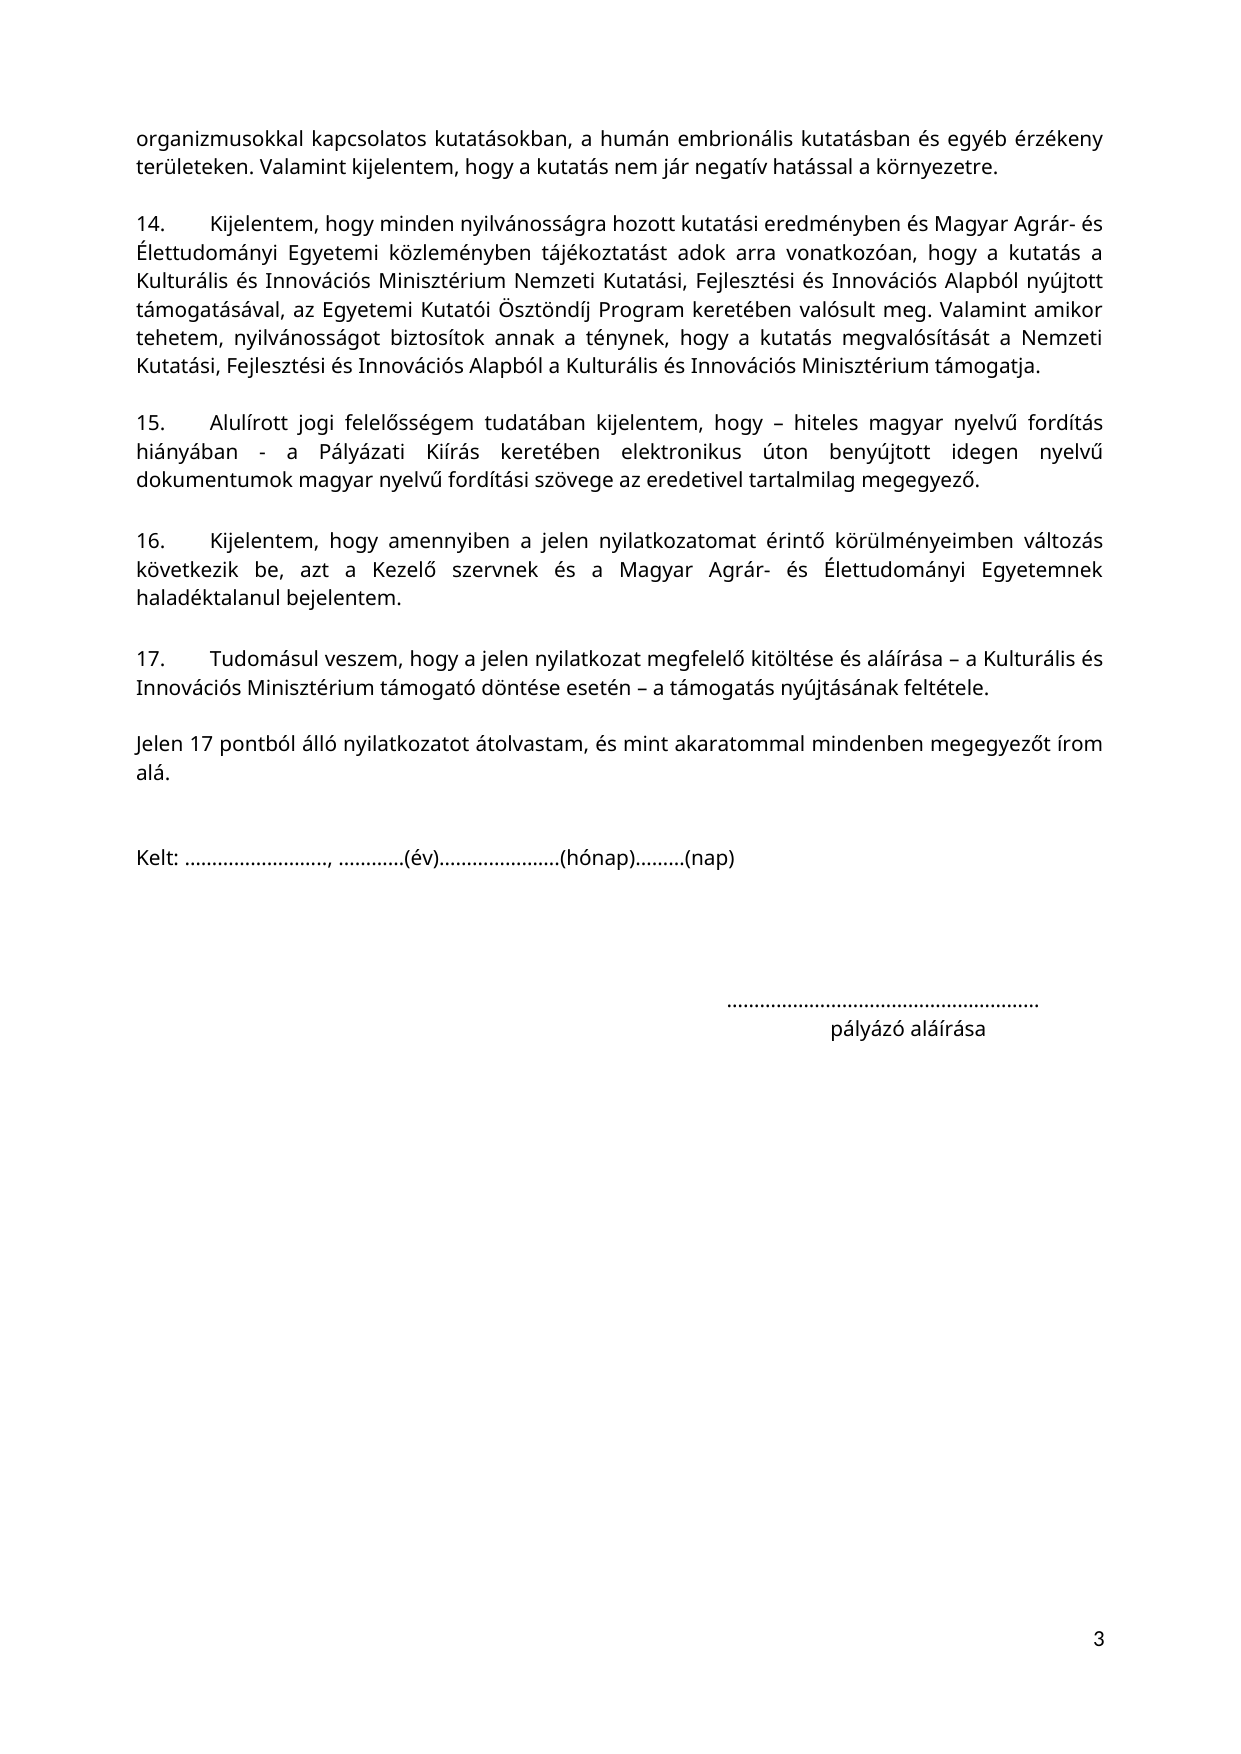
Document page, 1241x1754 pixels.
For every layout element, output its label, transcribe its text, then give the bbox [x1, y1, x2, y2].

text ………………………………………………… [726, 986, 1104, 1014]
list Kelt: …………………….., …………(év)………………….(hónap)………(nap) [136, 843, 1104, 872]
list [136, 124, 1104, 181]
list Kijelentem, hogy amennyiben a jelen nyilatkozatomat érintő körülményeimben változás következik be, azt a Kezelő szervnek és a Magyar Agrár- és Élettudományi Egyetemnek haladéktalanul bejelentem. [136, 526, 1104, 612]
list Kijelentem, hogy minden nyilvánosságra hozott kutatási eredményben és Magyar Agrár- és Élettudományi Egyetemi közleményben tájékoztatást adok arra vonatkozóan, hogy a kutatás a Kulturális és Innovációs Minisztérium Nemzeti Kutatási, Fejlesztési és Innovációs Alapból nyújtott támogatásával, az Egyetemi Kutatói Ösztöndíj Program keretében valósult meg. Valamint amikor tehetem, nyilvánosságot biztosítok annak a ténynek, hogy a kutatás megvalósítását a Nemzeti Kutatási, Fejlesztési és Innovációs Alapból a Kulturális és Innovációs Minisztérium támogatja. [136, 209, 1104, 380]
list Tudomásul veszem, hogy a jelen nyilatkozat megfelelő kitöltése és aláírása – a Kulturális és Innovációs Minisztérium támogató döntése esetén – a támogatás nyújtásának feltétele. [136, 644, 1104, 701]
text pályázó aláírása [211, 1014, 986, 1042]
list Alulírott jogi felelősségem tudatában kijelentem, hogy – hiteles magyar nyelvű fordítás hiányában - a Pályázati Kiírás keretében elektronikus úton benyújtott idegen nyelvű dokumentumok magyar nyelvű fordítási szövege az eredetivel tartalmilag megegyező. [136, 408, 1104, 494]
list Jelen 17 pontból álló nyilatkozatot átolvastam, és mint akaratommal mindenben megegyezőt írom alá. [136, 729, 1104, 786]
